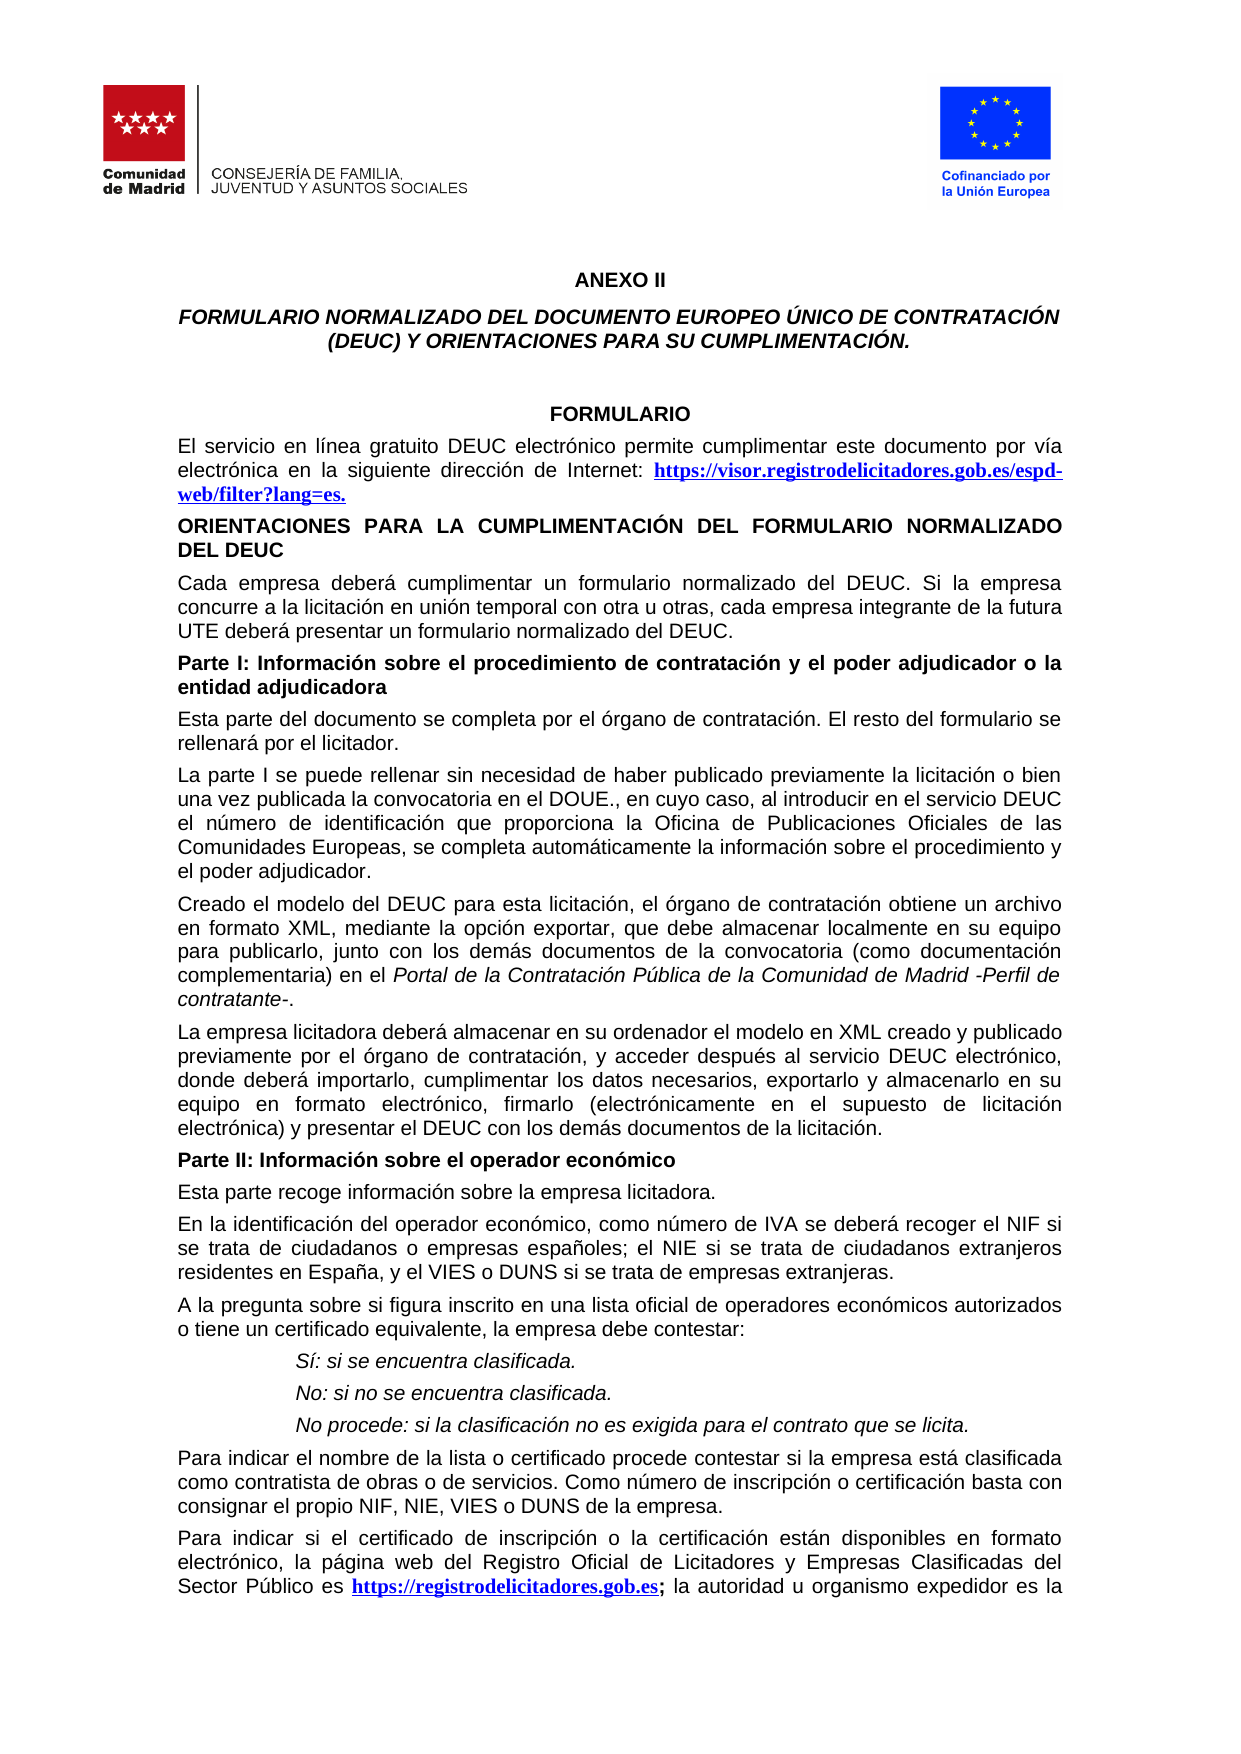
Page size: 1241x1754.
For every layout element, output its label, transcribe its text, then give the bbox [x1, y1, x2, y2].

text No procede: si la clasificación no es exigida para el contrato que se licita. [295, 1413, 1063, 1437]
text Creado el modelo del DEUC para esta licitación, el órgano de contratación obtiene un archivo en formato XML, mediante la opción exportar, que debe almacenar localmente en su equipo para publicarlo, junto con los demás documentos de la convocatoria (como documentación complementaria) en el Portal de la Contratación Pública de la Comunidad de Madrid -Perfil de contratante-. [177, 891, 1063, 1011]
text Parte I: Información sobre el procedimiento de contratación y el poder adjudicador o la entidad adjudicadora [177, 651, 1063, 699]
text Sí: si se encuentra clasificada. [295, 1349, 1063, 1373]
text A la pregunta sobre si figura inscrito en una lista oficial de operadores económicos autorizados o tiene un certificado equivalente, la empresa debe contestar: [177, 1292, 1063, 1340]
text Parte II: Información sobre el operador económico [177, 1148, 1063, 1172]
text Para indicar el nombre de la lista o certificado procede contestar si la empresa está clasificada como contratista de obras o de servicios. Como número de inscripción o certificación basta con consignar el propio NIF, NIE, VIES o DUNS de la empresa. [177, 1446, 1063, 1517]
text Esta parte del documento se completa por el órgano de contratación. El resto del formulario se rellenará por el licitador. [177, 707, 1063, 755]
text El servicio en línea gratuito DEUC electrónico permite cumplimentar este documento por vía electrónica en la siguiente dirección de Internet: https://visor.registrodelicitadores.gob.es/espd-web/filter?lang=es. [177, 434, 1063, 506]
text FORMULARIO [177, 401, 1063, 425]
text Esta parte recoge información sobre la empresa licitadora. [177, 1180, 1063, 1204]
text La parte I se puede rellenar sin necesidad de haber publicado previamente la licitación o bien una vez publicada la convocatoria en el DOUE., en cuyo caso, al introducir en el servicio DEUC el número de identificación que proporciona la Oficina de Publicaciones Oficiales de las Comunidades Europeas, se completa automáticamente la información sobre el procedimiento y el poder adjudicador. [177, 763, 1063, 883]
text Cada empresa deberá cumplimentar un formulario normalizado del DEUC. Si la empresa concurre a la licitación en unión temporal con otra u otras, cada empresa integrante de la futura UTE deberá presentar un formulario normalizado del DEUC. [177, 571, 1063, 642]
picture [927, 73, 1064, 210]
subtitle FORMULARIO NORMALIZADO DEL DOCUMENTO EUROPEO ÚNICO DE CONTRATACIÓN (DEUC) Y ORIENTACIONES PARA SU CUMPLIMENTACIÓN. [177, 304, 1063, 352]
text La empresa licitadora deberá almacenar en su ordenador el modelo en XML creado y publicado previamente por el órgano de contratación, y acceder después al servicio DEUC electrónico, donde deberá importarlo, cumplimentar los datos necesarios, exportarlo y almacenarlo en su equipo en formato electrónico, firmarlo (electrónicamente en el supuesto de licitación electrónica) y presentar el DEUC con los demás documentos de la licitación. [177, 1019, 1063, 1139]
text En la identificación del operador económico, como número de IVA se deberá recoger el NIF si se trata de ciudadanos o empresas españoles; el NIE si se trata de ciudadanos extranjeros residentes en España, y el VIES o DUNS si se trata de empresas extranjeras. [177, 1212, 1063, 1284]
picture [103, 85, 468, 198]
text ANEXO II [177, 268, 1063, 292]
text ORIENTACIONES PARA LA CUMPLIMENTACIÓN DEL FORMULARIO NORMALIZADO DEL DEUC [177, 514, 1063, 562]
text No: si no se encuentra clasificada. [295, 1381, 1063, 1405]
